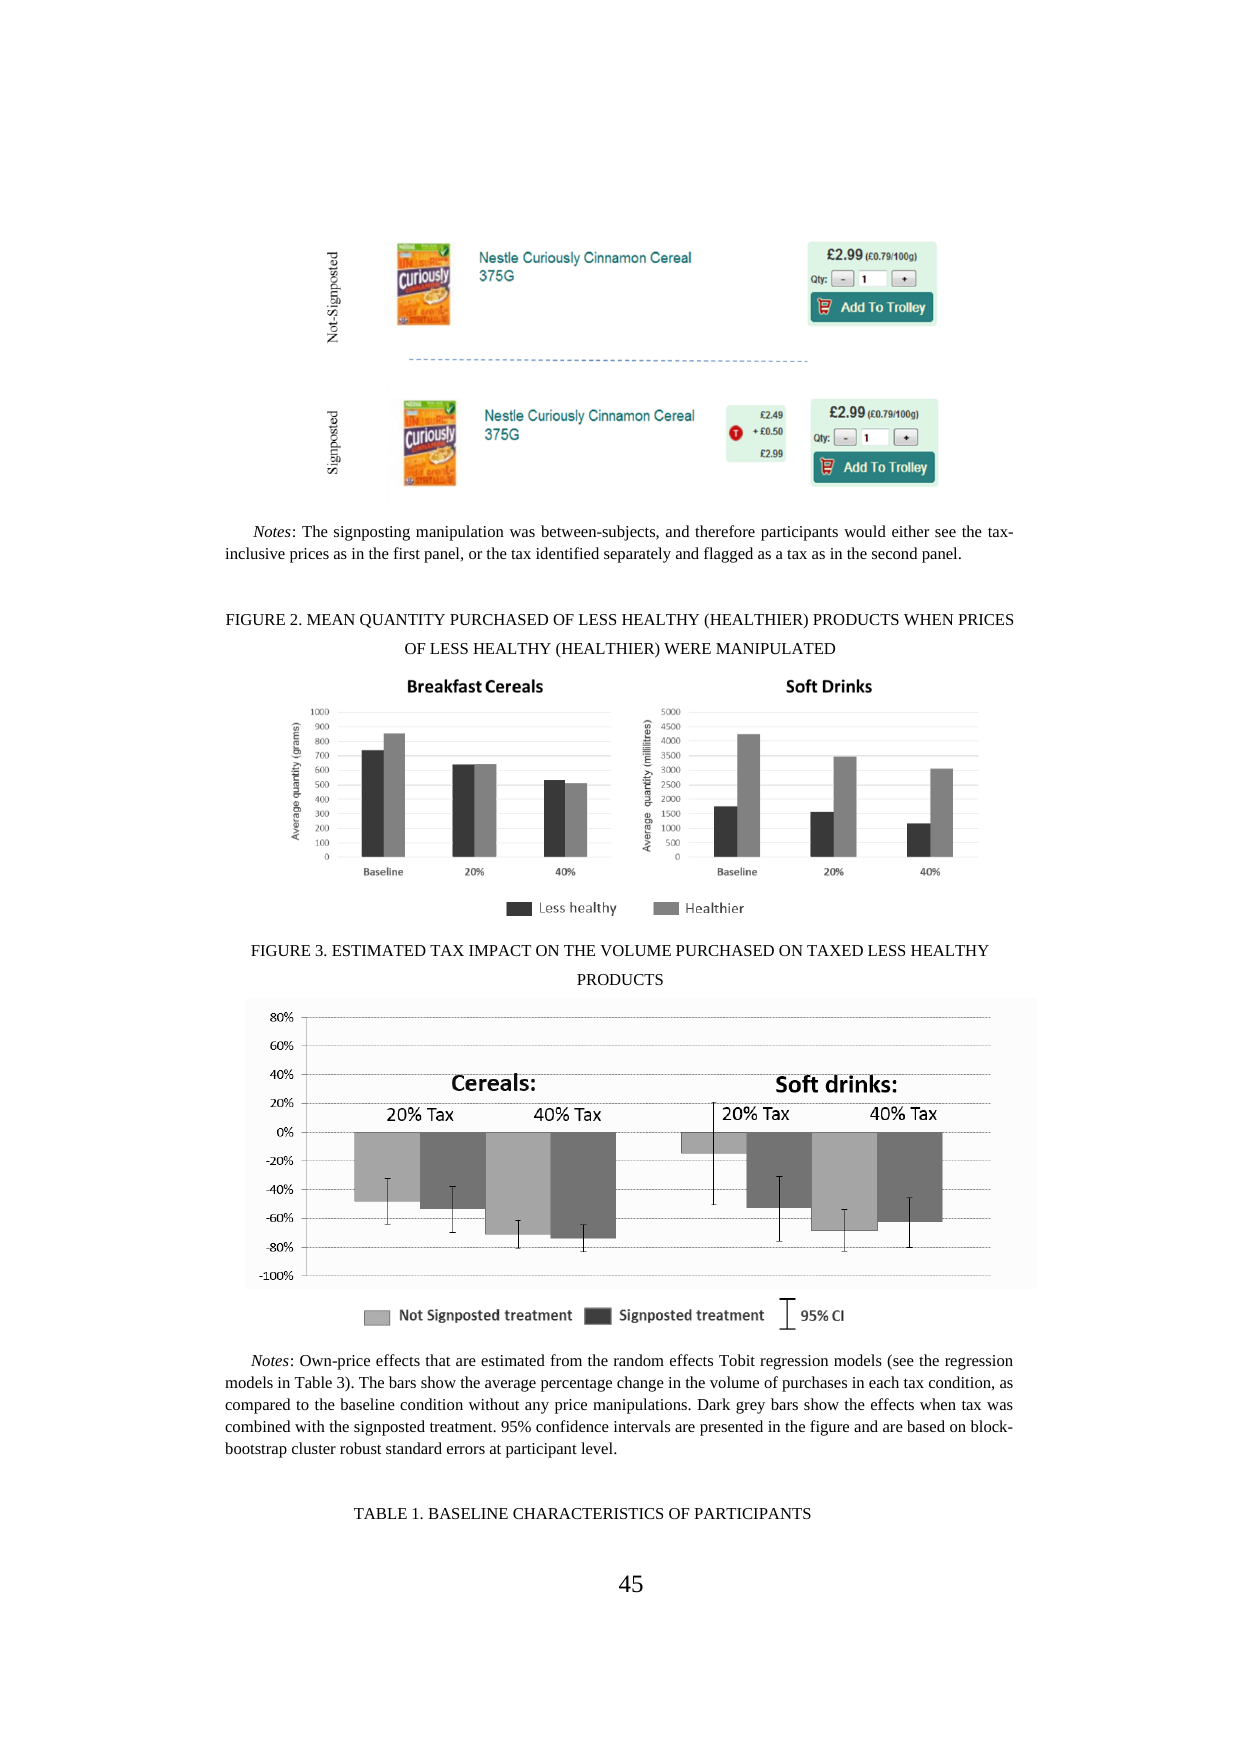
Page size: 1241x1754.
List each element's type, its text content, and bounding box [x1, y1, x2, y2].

picture [315, 225, 946, 508]
text Notes: Own-price effects that are estimated from the random effects Tobit regression models (see the regression models in Table 3). The bars show the average percentage change in the volume of purchases in each tax condition, as compared to the baseline condition without any price manipulations. Dark grey bars show the effects when tax was combined with the signposted treatment. 95% confidence intervals are presented in the figure and are based on block-bootstrap cluster robust standard errors at participant level. [225, 1351, 1015, 1458]
text FIGURE 3. ESTIMATED TAX IMPACT ON THE VOLUME PURCHASED ON TAXED LESS HEALTHY PRODUCTS [225, 941, 1015, 989]
text Notes: The signposting manipulation was between-subjects, and therefore participants would either see the tax-inclusive prices as in the first panel, or the tax identified separately and flagged as a tax as in the second panel. [225, 522, 1015, 563]
text TABLE 1. BASELINE CHARACTERISTICS OF PARTICIPANTS [225, 1504, 940, 1523]
text FIGURE 2. MEAN QUANTITY PURCHASED OF LESS HEALTHY (HEALTHIER) PRODUCTS WHEN PRICES OF LESS HEALTHY (HEALTHIER) WERE MANIPULATED [225, 610, 1015, 658]
